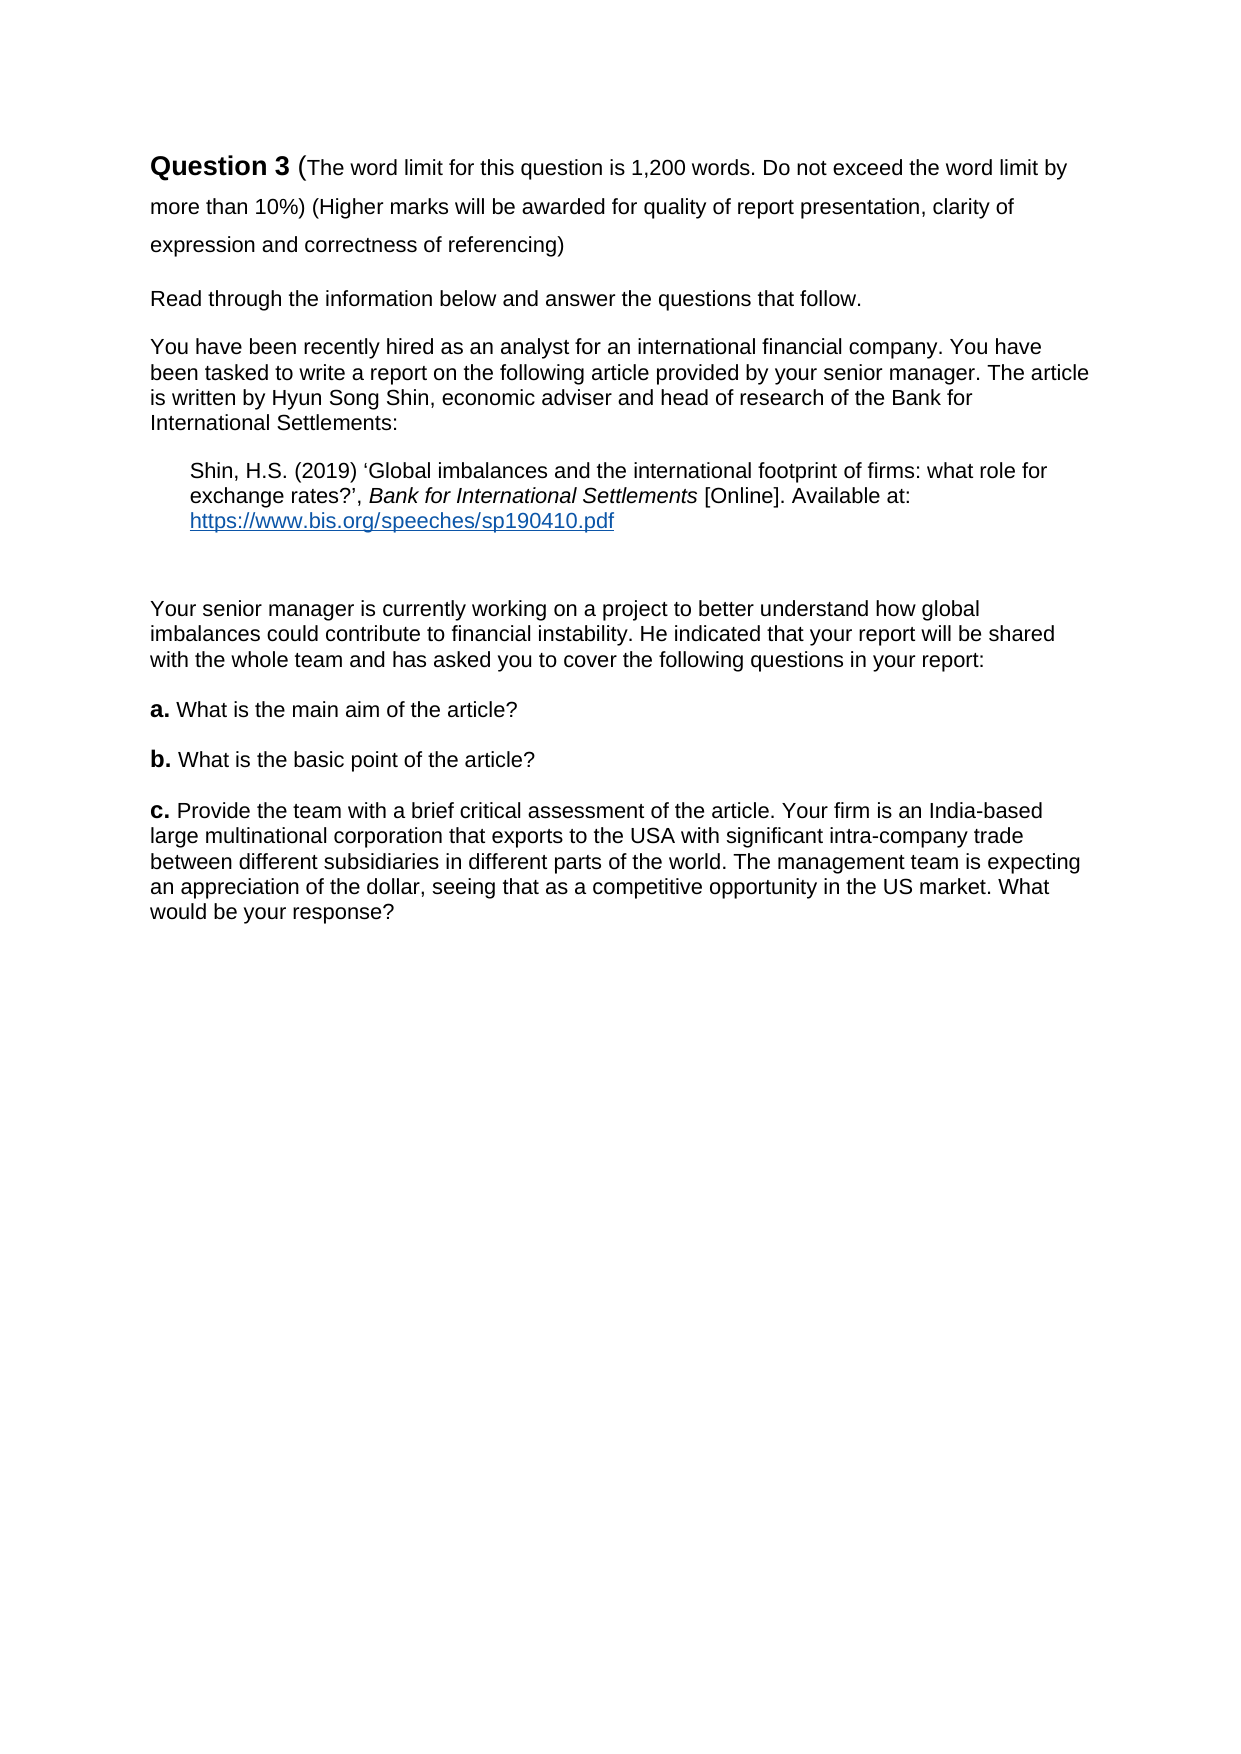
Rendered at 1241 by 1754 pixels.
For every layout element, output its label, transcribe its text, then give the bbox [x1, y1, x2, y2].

text a. What is the main aim of the article? [150, 695, 1090, 722]
text c. Provide the team with a brief critical assessment of the article. Your firm is an India-based large multinational corporation that exports to the USA with significant intra-company trade between different subsidiaries in different parts of the world. The management team is expecting an appreciation of the dollar, seeing that as a competitive opportunity in the US market. What would be your response? [150, 796, 1090, 924]
text Question 3 (The word limit for this question is 1,200 words. Do not exceed the word limit by more than 10%) (Higher marks will be awarded for quality of report presentation, clarity of expression and correctness of referencing) [150, 150, 1090, 257]
text You have been recently hired as an analyst for an international financial company. You have been tasked to write a report on the following article provided by your senior manager. The article is written by Hyun Song Shin, economic adviser and head of research of the Bank for International Settlements: [150, 334, 1090, 435]
text Your senior manager is currently working on a project to better understand how global imbalances could contribute to financial instability. He indicated that your report will be shared with the whole team and has asked you to cover the following questions in your report: [150, 596, 1090, 672]
text b. What is the basic point of the article? [150, 745, 1090, 773]
text Read through the information below and answer the questions that follow. [150, 286, 1090, 311]
text Shin, H.S. (2019) ‘Global imbalances and the international footprint of firms: what role for exchange rates?’, Bank for International Settlements [Online]. Available at: https://www.bis.org/ speeches/ sp190410.pdf [189, 458, 1073, 534]
